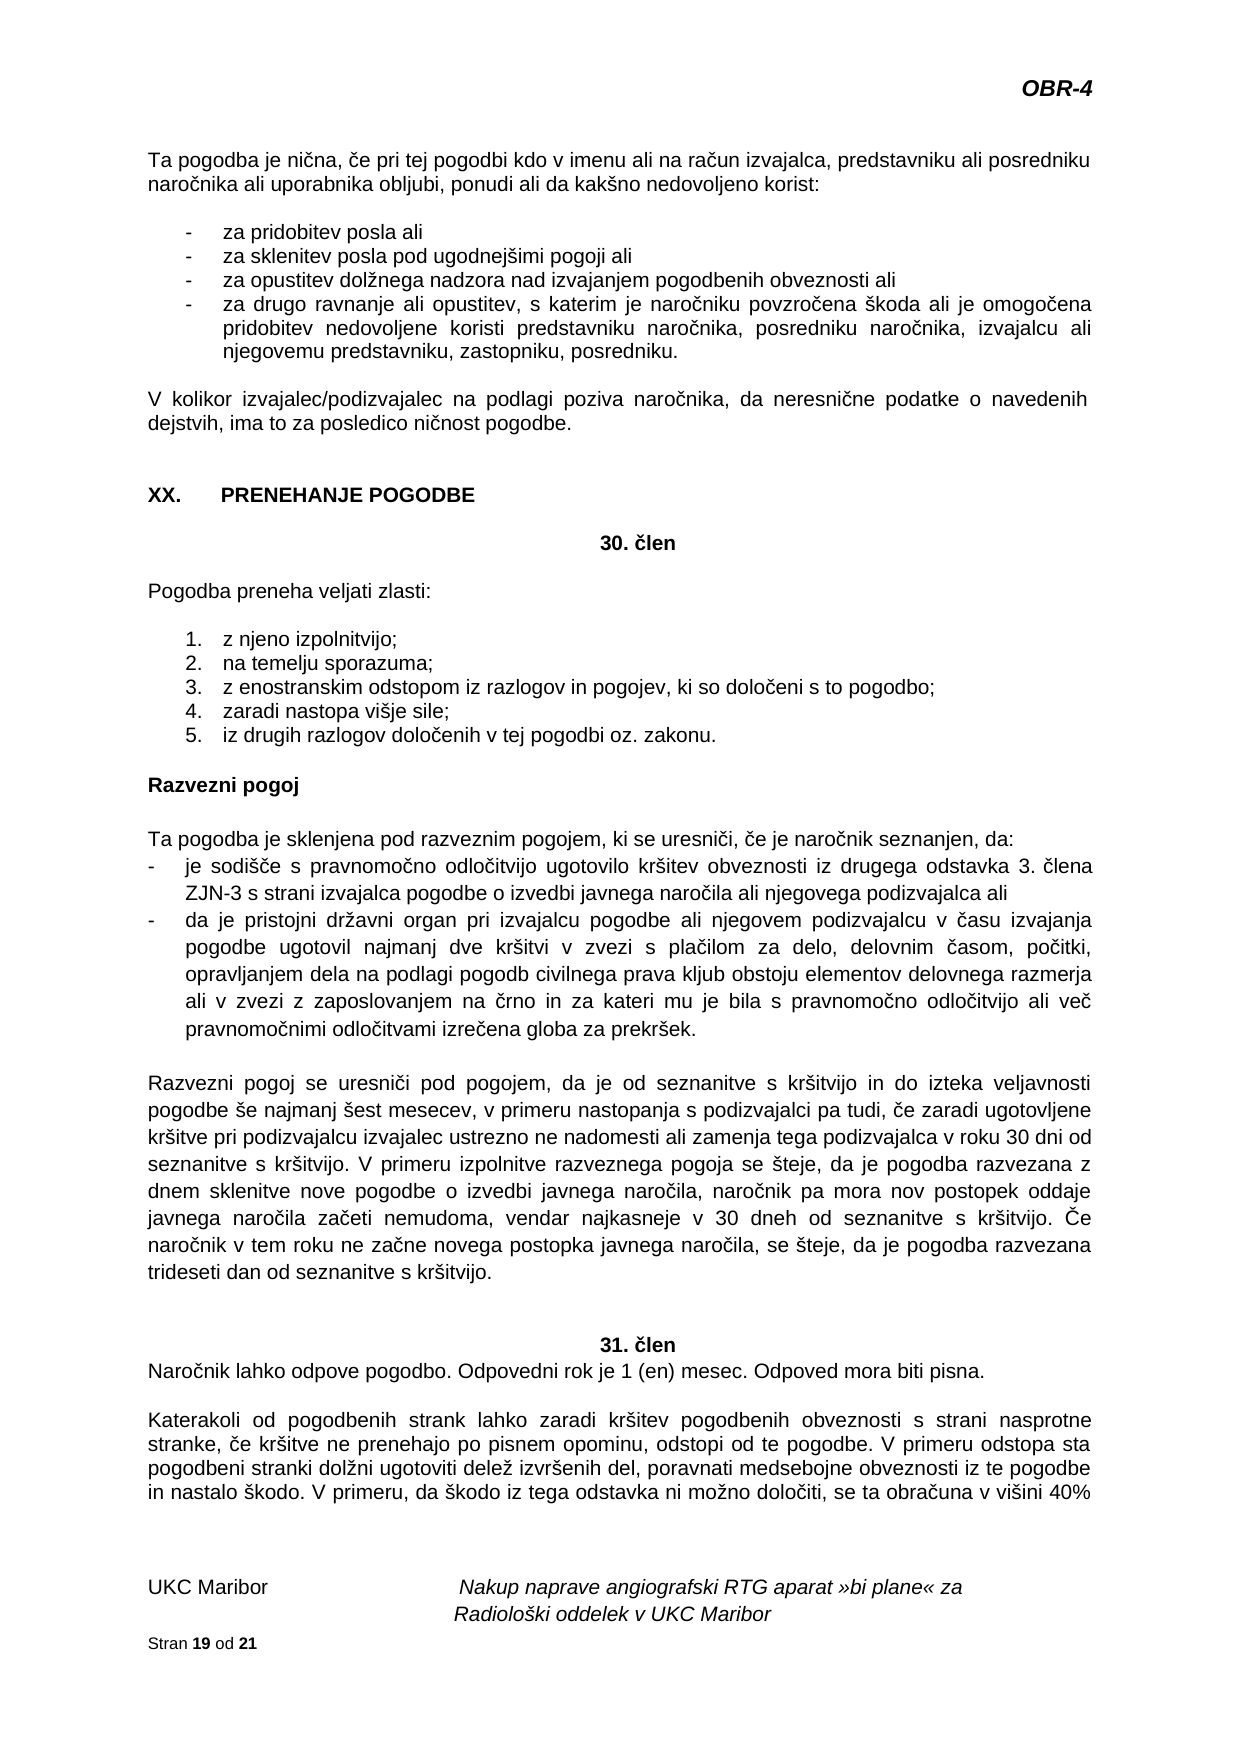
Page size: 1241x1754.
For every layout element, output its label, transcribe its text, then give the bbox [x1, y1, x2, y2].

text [148, 1408, 1093, 1504]
text 31. člen [600, 1333, 1093, 1357]
text Pogodba preneha veljati zlasti: [148, 579, 1093, 603]
list z njeno izpolnitvijo; [185, 627, 1093, 651]
text XX. PRENEHANJE POGODBE [148, 483, 1093, 507]
text Razvezni pogoj [148, 771, 1092, 798]
list za opustitev dolžnega nadzora nad izvajanjem pogodbenih obveznosti ali [185, 267, 1093, 291]
list za sklenitev posla pod ugodnejšimi pogoji ali [185, 243, 1093, 267]
list iz drugih razlogov določenih v tej pogodbi oz. zakonu. [185, 723, 1093, 747]
text Naročnik lahko odpove pogodbo. Odpovedni rok je 1 (en) mesec. Odpoved mora biti pisna. [148, 1357, 1093, 1384]
list da je pristojni državni organ pri izvajalcu pogodbe ali njegovem podizvajalcu v času izvajanja pogodbe ugotovil najmanj dve kršitvi v zvezi s plačilom za delo, delovnim časom, počitki, opravljanjem dela na podlagi pogodb civilnega prava kljub obstoju elementov delovnega razmerja ali v zvezi z zaposlovanjem na črno in za kateri mu je bila s pravnomočno odločitvijo ali več pravnomočnimi odločitvami izrečena globa za prekršek. [148, 906, 1093, 1041]
text Ta pogodba je nična, če pri tej pogodbi kdo v imenu ali na račun izvajalca, predstavniku ali posredniku naročnika ali uporabnika obljubi, ponudi ali da kakšno nedovoljeno korist: [148, 148, 1093, 196]
text Ta pogodba je sklenjena pod razveznim pogojem, ki se uresniči, če je naročnik seznanjen, da: [148, 825, 1093, 852]
list je sodišče s pravnomočno odločitvijo ugotovilo kršitev obveznosti iz drugega odstavka 3. člena ZJN-3 s strani izvajalca pogodbe o izvedbi javnega naročila ali njegovega podizvajalca ali [148, 852, 1093, 906]
list za pridobitev posla ali [185, 219, 1093, 243]
list na temelju sporazuma; [185, 651, 1093, 675]
text V kolikor izvajalec/podizvajalec na podlagi poziva naročnika, da neresnične podatke o navedenih dejstvih, ima to za posledico ničnost pogodbe. [148, 387, 1088, 435]
text Razvezni pogoj se uresniči pod pogojem, da je od seznanitve s kršitvijo in do izteka veljavnosti pogodbe še najmanj šest mesecev, v primeru nastopanja s podizvajalci pa tudi, če zaradi ugotovljene kršitve pri podizvajalcu izvajalec ustrezno ne nadomesti ali zamenja tega podizvajalca v roku 30 dni od seznanitve s kršitvijo. V primeru izpolnitve razveznega pogoja se šteje, da je pogodba razvezana z dnem sklenitve nove pogodbe o izvedbi javnega naročila, naročnik pa mora nov postopek oddaje javnega naročila začeti nemudoma, vendar najkasneje v 30 dneh od seznanitve s kršitvijo. Če naročnik v tem roku ne začne novega postopka javnega naročila, se šteje, da je pogodba razvezana trideseti dan od seznanitve s kršitvijo. [148, 1068, 1093, 1285]
list z enostranskim odstopom iz razlogov in pogojev, ki so določeni s to pogodbo; [185, 675, 1093, 699]
list za drugo ravnanje ali opustitev, s katerim je naročniku povzročena škoda ali je omogočena pridobitev nedovoljene koristi predstavniku naročnika, posredniku naročnika, izvajalcu ali njegovemu predstavniku, zastopniku, posredniku. [185, 291, 1093, 363]
list zaradi nastopa višje sile; [185, 699, 1093, 723]
text 30. člen [600, 531, 1093, 555]
